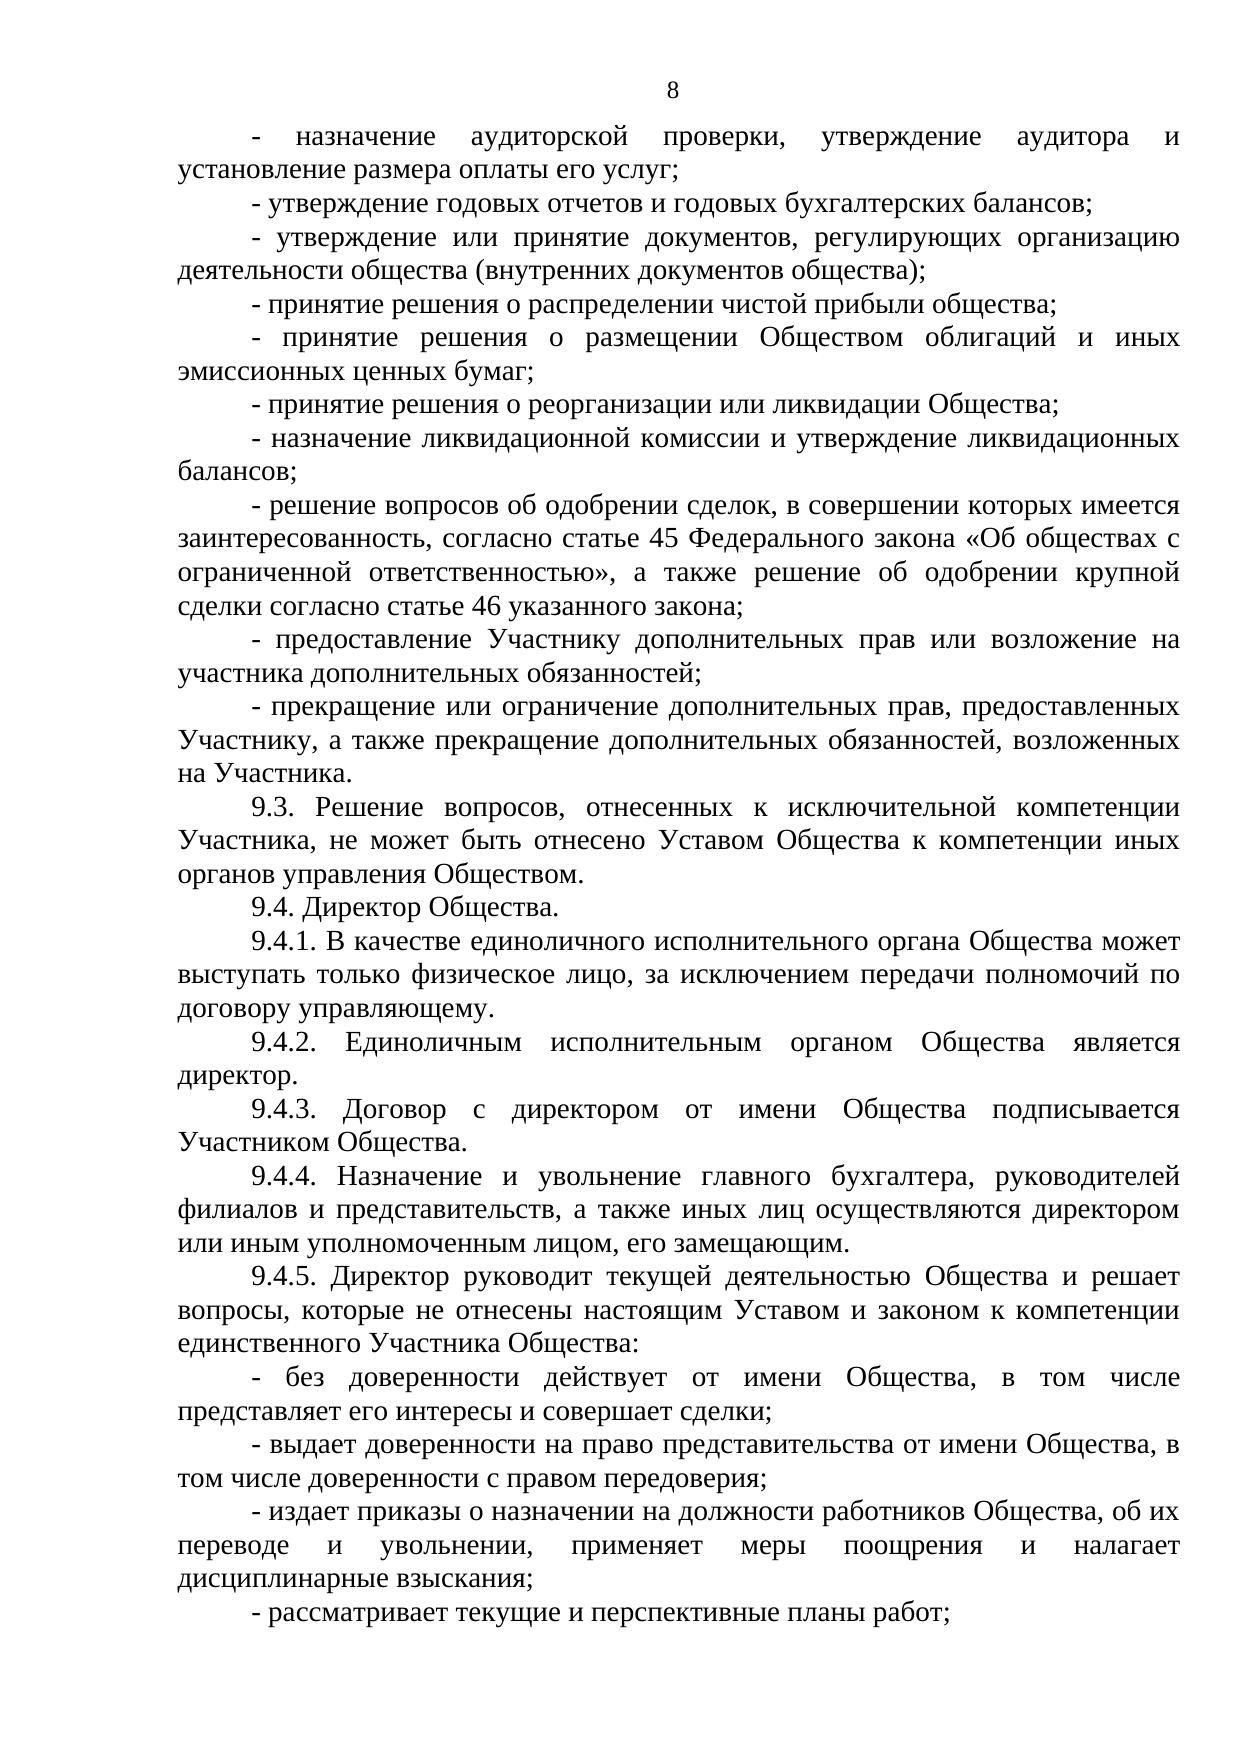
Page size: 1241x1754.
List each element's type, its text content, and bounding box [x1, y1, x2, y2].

text - предоставление Участнику дополнительных прав или возложение на участника дополнительных обязанностей; [177, 621, 1181, 688]
text - назначение ликвидационной комиссии и утверждение ликвидационных балансов; [177, 420, 1181, 487]
text 9.4.4. Назначение и увольнение главного бухгалтера, руководителей филиалов и представительств, а также иных лиц осуществляются директором или иным уполномоченным лицом, его замещающим. [177, 1158, 1181, 1258]
text 9.4.5. Директор руководит текущей деятельностью Общества и решает вопросы, которые не отнесены настоящим Уставом и законом к компетенции единственного Участника Общества: [177, 1258, 1181, 1359]
text - принятие решения о распределении чистой прибыли общества; [177, 286, 1181, 319]
text - решение вопросов об одобрении сделок, в совершении которых имеется заинтересованность, согласно статье 45 Федерального закона «Об обществах с ограниченной ответственностью», а также решение об одобрении крупной сделки согласно статье 46 указанного закона; [177, 487, 1181, 621]
text 9.3. Решение вопросов, отнесенных к исключительной компетенции Участника, не может быть отнесено Уставом Общества к компетенции иных органов управления Обществом. [177, 789, 1181, 889]
text 9.4.2. Единоличным исполнительным органом Общества является директор. [177, 1024, 1181, 1091]
text - рассматривает текущие и перспективные планы работ; [177, 1594, 1181, 1627]
text 9.4.3. Договор с директором от имени Общества подписывается Участником Общества. [177, 1091, 1181, 1158]
text - принятие решения о реорганизации или ликвидации Общества; [177, 386, 1181, 420]
text - принятие решения о размещении Обществом облигаций и иных эмиссионных ценных бумаг; [177, 319, 1181, 386]
list - назначение аудиторской проверки, утверждение аудитора и установление размера оплаты его услуг; [177, 118, 1181, 185]
text 9.4.1. В качестве единоличного исполнительного органа Общества может выступать только физическое лицо, за исключением передачи полномочий по договору управляющему. [177, 923, 1181, 1024]
text - прекращение или ограничение дополнительных прав, предоставленных Участнику, а также прекращение дополнительных обязанностей, возложенных на Участника. [177, 688, 1181, 789]
text - утверждение или принятие документов, регулирующих организацию деятельности общества (внутренних документов общества); [177, 219, 1181, 286]
text - утверждение годовых отчетов и годовых бухгалтерских балансов; [177, 185, 1181, 219]
text 9.4. Директор Общества. [177, 889, 1181, 923]
text - издает приказы о назначении на должности работников Общества, об их переводе и увольнении, применяет меры поощрения и налагает дисциплинарные взыскания; [177, 1493, 1181, 1594]
text - выдает доверенности на право представительства от имени Общества, в том числе доверенности с правом передоверия; [177, 1426, 1181, 1493]
text - без доверенности действует от имени Общества, в том числе представляет его интересы и совершает сделки; [177, 1359, 1181, 1426]
